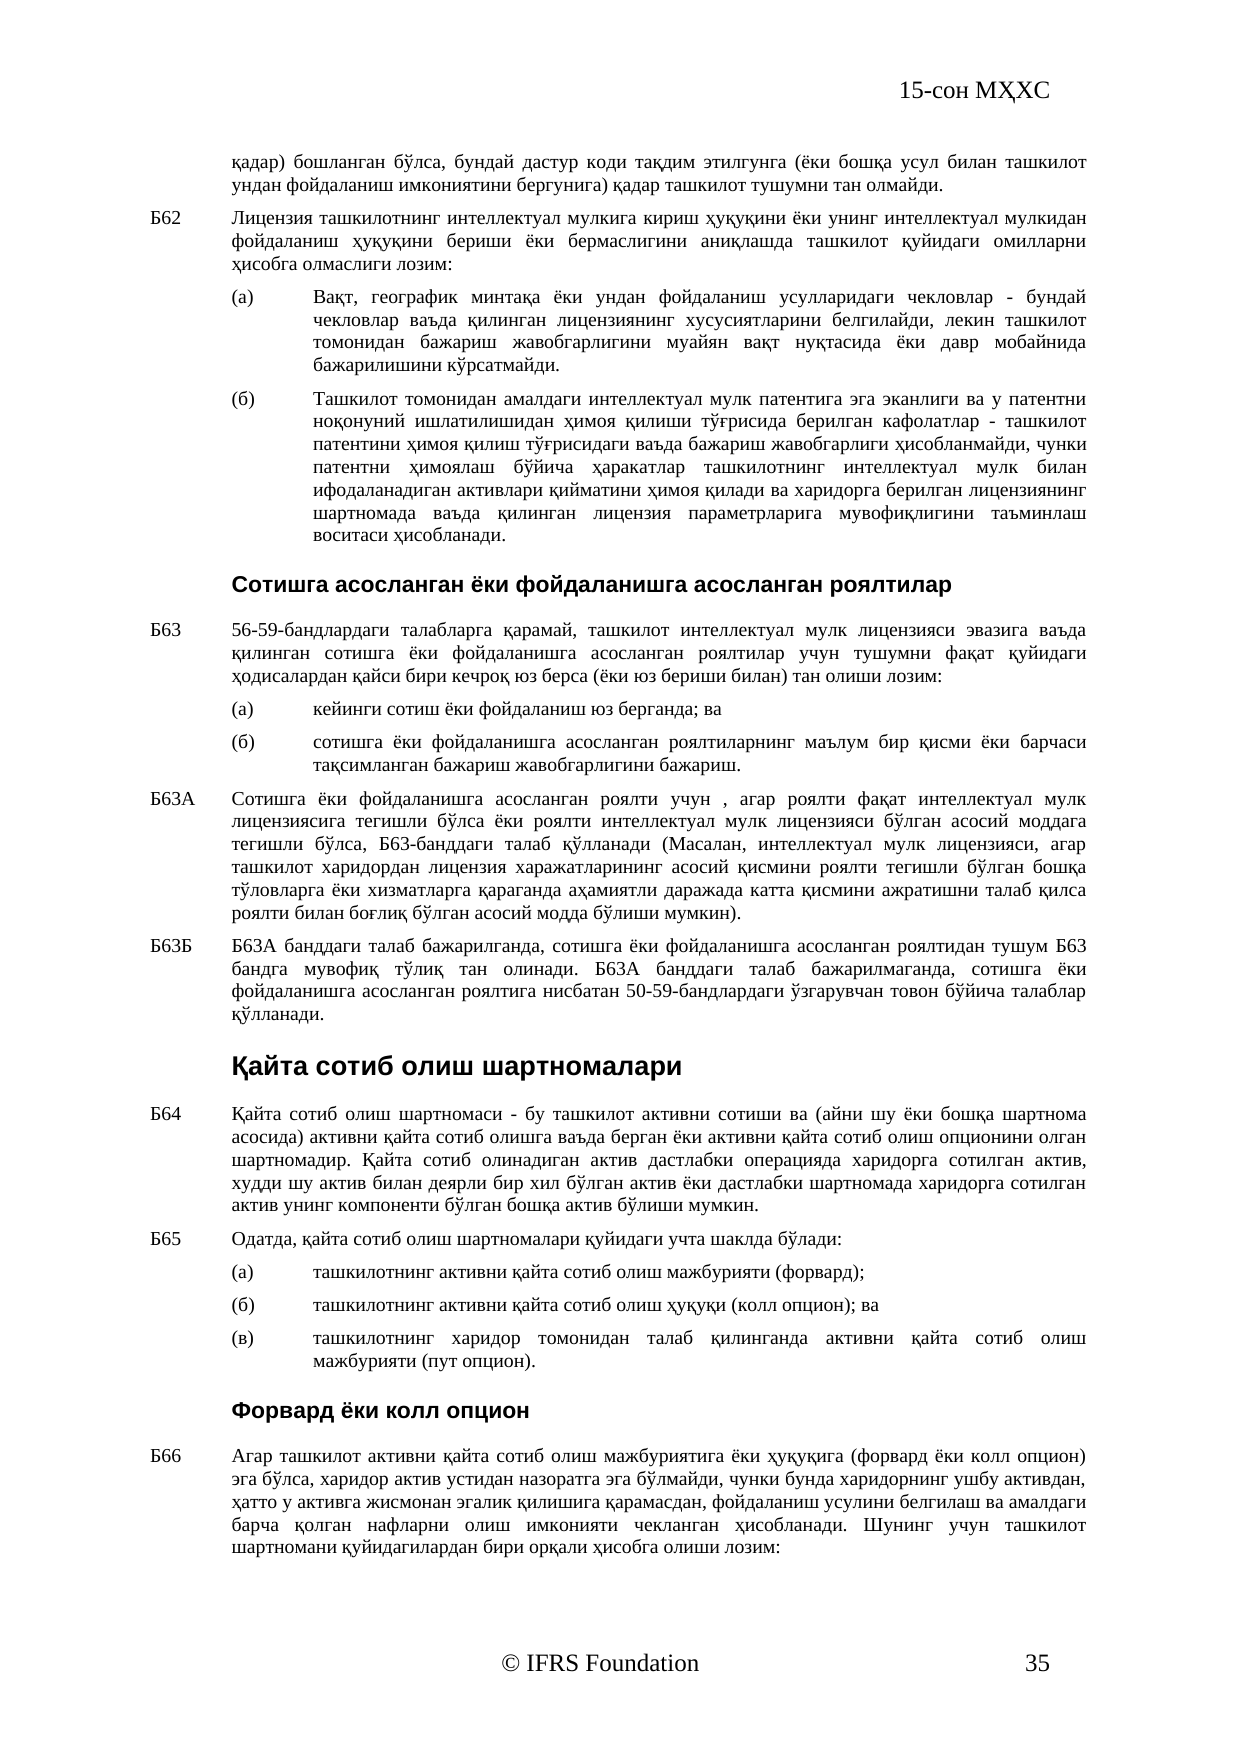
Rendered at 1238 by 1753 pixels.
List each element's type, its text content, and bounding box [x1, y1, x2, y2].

text (а) Вақт, географик минтақа ёки ундан фойдаланиш усулларидаги чекловлар - бундай чекловлар ваъда қилинган лицензиянинг хусусиятларини белгилайди, лекин ташкилот томонидан бажариш жавобгарлигини муайян вақт нуқтасида ёки давр мобайнида бажарилишини кўрсатмайди. [231, 285, 1087, 376]
text Б62 Лицензия ташкилотнинг интеллектуал мулкига кириш ҳуқуқини ёки унинг интеллектуал мулкидан фойдаланиш ҳуқуқини бериши ёки бермаслигини аниқлашда ташкилот қуйидаги омилларни ҳисобга олмаслиги лозим: [150, 206, 1087, 274]
text (в) ташкилотнинг харидор томонидан талаб қилинганда активни қайта сотиб олиш мажбурияти (пут опцион). [231, 1326, 1087, 1372]
text Форвард ёки колл опцион [231, 1397, 1087, 1423]
text Б66 Агар ташкилот активни қайта сотиб олиш мажбуриятига ёки ҳуқуқига (форвард ёки колл опцион) эга бўлса, харидор актив устидан назоратга эга бўлмайди, чунки бунда харидорнинг ушбу активдан, ҳатто у активга жисмонан эгалик қилишига қарамасдан, фойдаланиш усулини белгилаш ва амалдаги барча қолган нафларни олиш имконияти чекланган ҳисобланади. Шунинг учун ташкилот шартномани қуйидагилардан бири орқали ҳисобга олиши лозим: [150, 1444, 1087, 1558]
text (б) сотишга ёки фойдаланишга асосланган роялтиларнинг маълум бир қисми ёки барчаси тақсимланган бажариш жавобгарлигини бажариш. [231, 731, 1087, 776]
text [150, 150, 1087, 196]
text Б64 Қайта сотиб олиш шартномаси - бу ташкилот активни сотиши ва (айни шу ёки бошқа шартнома асосида) активни қайта сотиб олишга ваъда берган ёки активни қайта сотиб олиш опционини олган шартномадир. Қайта сотиб олинадиган актив дастлабки операцияда харидорга сотилган актив, худди шу актив билан деярли бир хил бўлган актив ёки дастлабки шартномада харидорга сотилган актив унинг компоненти бўлган бошқа актив бўлиши мумкин. [150, 1102, 1087, 1216]
text (б) Ташкилот томонидан амалдаги интеллектуал мулк патентига эга эканлиги ва у патентни ноқонуний ишлатилишидан ҳимоя қилиши тўғрисида берилган кафолатлар - ташкилот патентини ҳимоя қилиш тўғрисидаги ваъда бажариш жавобгарлиги ҳисобланмайди, чунки патентни ҳимоялаш бўйича ҳаракатлар ташкилотнинг интеллектуал мулк билан ифодаланадиган активлари қийматини ҳимоя қилади ва харидорга берилган лицензиянинг шартномада ваъда қилинган лицензия параметрларига мувофиқлигини таъминлаш воситаси ҳисобланади. [231, 387, 1087, 546]
text Қайта сотиб олиш шартномалари [231, 1050, 1087, 1081]
text Б65 Одатда, қайта сотиб олиш шартномалари қуйидаги учта шаклда бўлади: [150, 1227, 1087, 1249]
text Б63A Сотишга ёки фойдаланишга асосланган роялти учун , агар роялти фақат интеллектуал мулк лицензиясига тегишли бўлса ёки роялти интеллектуал мулк лицензияси бўлган асосий моддага тегишли бўлса, Б63-банддаги талаб қўлланади (Масалан, интеллектуал мулк лицензияси, агар ташкилот харидордан лицензия харажатларининг асосий қисмини роялти тегишли бўлган бошқа тўловларга ёки хизматларга қараганда аҳамиятли даражада катта қисмини ажратишни талаб қилса роялти билан боғлиқ бўлган асосий модда бўлиши мумкин). [150, 787, 1087, 923]
text Б63Б Б63A банддаги талаб бажарилганда, сотишга ёки фойдаланишга асосланган роялтидан тушум Б63 бандга мувофиқ тўлиқ тан олинади. Б63A банддаги талаб бажарилмаганда, сотишга ёки фойдаланишга асосланган роялтига нисбатан 50-59-бандлардаги ўзгарувчан товон бўйича талаблар қўлланади. [150, 934, 1087, 1025]
text (а) кейинги сотиш ёки фойдаланиш юз берганда; ва [231, 697, 1087, 720]
text (б) ташкилотнинг активни қайта сотиб олиш ҳуқуқи (колл опцион); ва [231, 1293, 1087, 1316]
text Б63 56-59-бандлардаги талабларга қарамай, ташкилот интеллектуал мулк лицензияси эвазига ваъда қилинган сотишга ёки фойдаланишга асосланган роялтилар учун тушумни фақат қуйидаги ҳодисалардан қайси бири кечроқ юз берса (ёки юз бериши билан) тан олиши лозим: [150, 618, 1087, 687]
text Сотишга асосланган ёки фойдаланишга асосланган роялтилар [231, 571, 1087, 598]
text (а) ташкилотнинг активни қайта сотиб олиш мажбурияти (форвард); [231, 1260, 1087, 1283]
